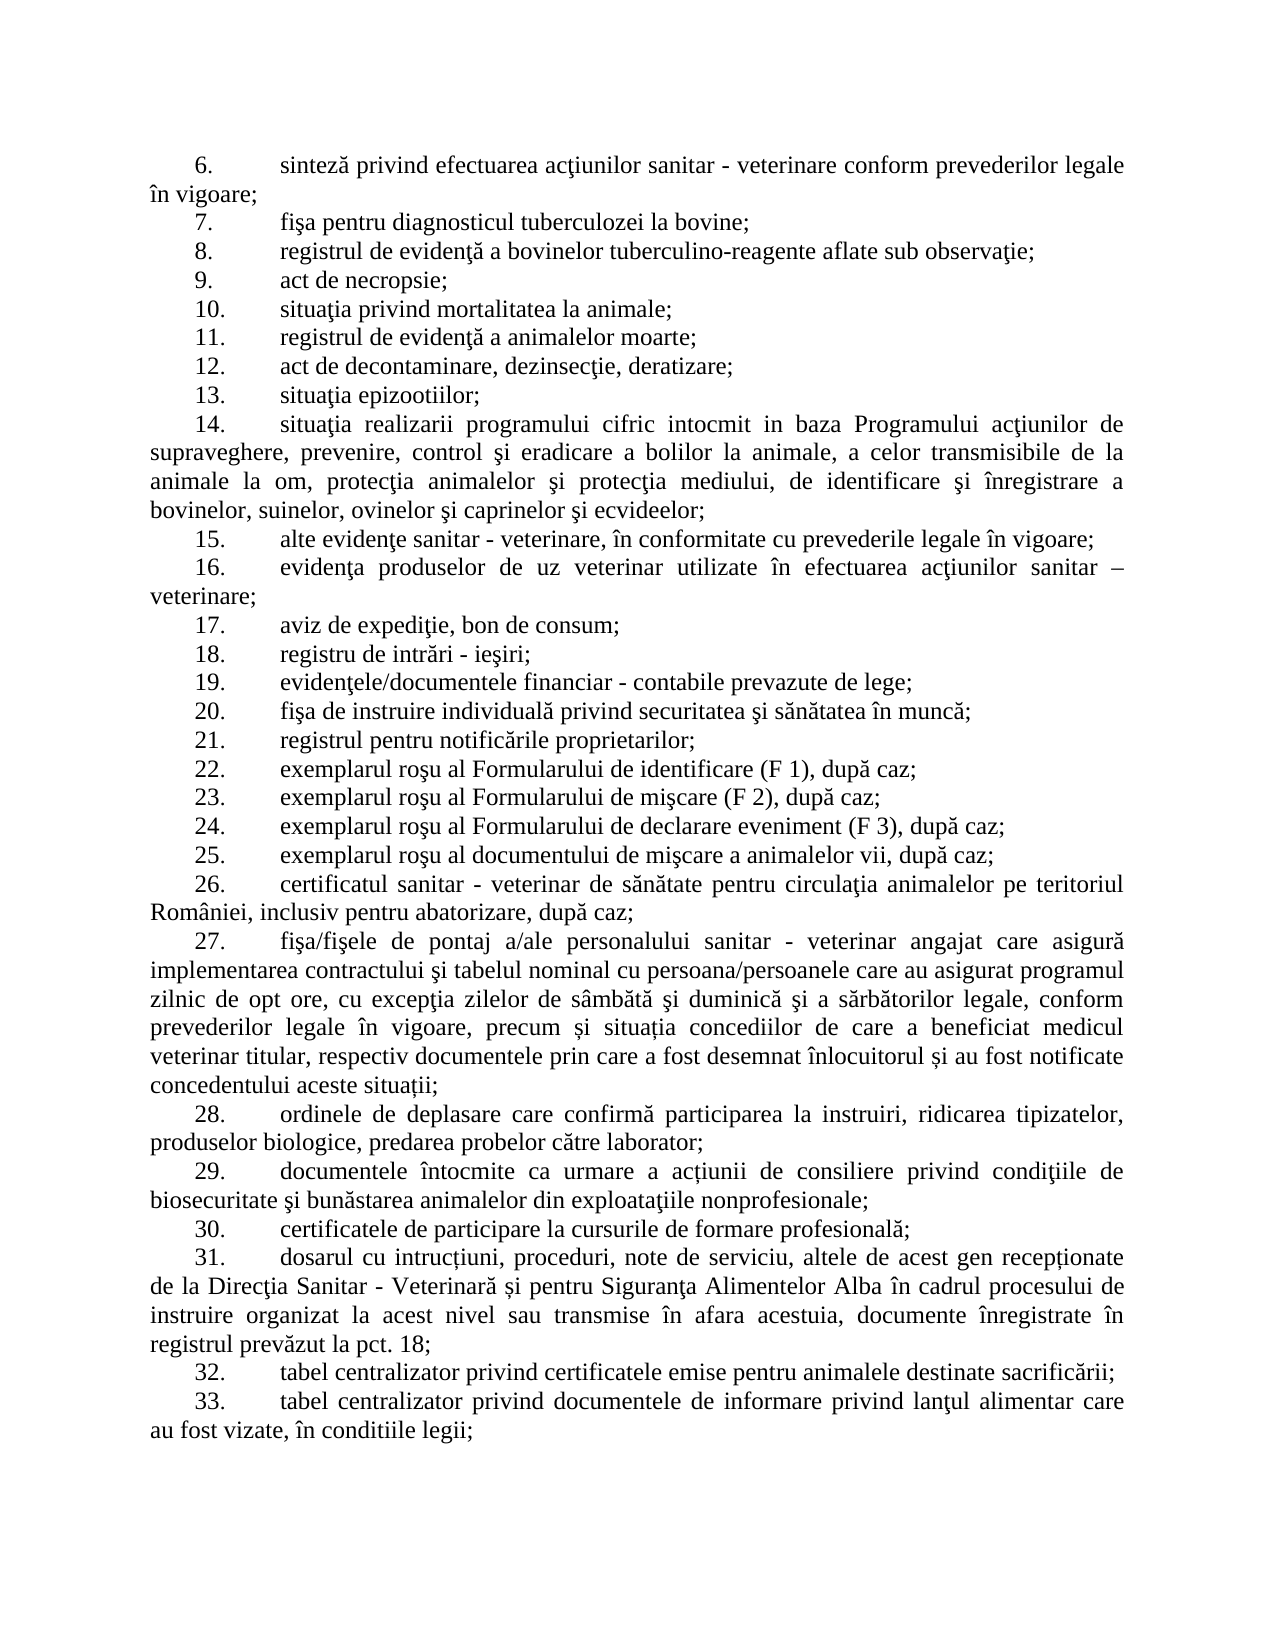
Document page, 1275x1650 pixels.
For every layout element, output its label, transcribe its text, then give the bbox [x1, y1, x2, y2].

list exemplarul roşu al Formularului de declarare eveniment (F 3), după caz; [150, 811, 1125, 840]
list fişa pentru diagnosticul tuberculozei la bovine; [150, 207, 1125, 236]
list dosarul cu intrucțiuni, proceduri, note de serviciu, altele de acest gen recepționate de la Direcţia Sanitar - Veterinară și pentru Siguranţa Alimentelor Alba în cadrul procesului de instruire organizat la acest nivel sau transmise în afara acestuia, documente înregistrate în registrul prevăzut la pct. 18; [150, 1242, 1125, 1357]
list evidenţele/documentele financiar - contabile prevazute de lege; [150, 667, 1125, 696]
list act de decontaminare, dezinsecţie, deratizare; [150, 351, 1125, 380]
list fişa de instruire individuală privind securitatea şi sănătatea în muncă; [150, 696, 1125, 725]
list ordinele de deplasare care confirmă participarea la instruiri, ridicarea tipizatelor, produselor biologice, predarea probelor către laborator; [150, 1099, 1125, 1156]
list documentele întocmite ca urmare a acțiunii de consiliere privind condiţiile de biosecuritate şi bunăstarea animalelor din exploataţiile nonprofesionale; [150, 1156, 1125, 1214]
list exemplarul roşu al documentului de mişcare a animalelor vii, după caz; [150, 840, 1125, 869]
list alte evidenţe sanitar - veterinare, în conformitate cu prevederile legale în vigoare; [150, 524, 1125, 552]
list act de necropsie; [150, 265, 1125, 294]
list situaţia realizarii programului cifric intocmit in baza Programului acţiunilor de supraveghere, prevenire, control şi eradicare a bolilor la animale, a celor transmisibile de la animale la om, protecţia animalelor şi protecţia mediului, de identificare şi înregistrare a bovinelor, suinelor, ovinelor şi caprinelor şi ecvideelor; [150, 409, 1125, 524]
list evidenţa produselor de uz veterinar utilizate în efectuarea acţiunilor sanitar – veterinare; [150, 552, 1125, 610]
list certificatul sanitar - veterinar de sănătate pentru circulaţia animalelor pe teritoriul României, inclusiv pentru abatorizare, după caz; [150, 869, 1125, 926]
list certificatele de participare la cursurile de formare profesională; [150, 1214, 1125, 1242]
list fişa/fişele de pontaj a/ale personalului sanitar - veterinar angajat care asigură implementarea contractului şi tabelul nominal cu persoana/persoanele care au asigurat programul zilnic de opt ore, cu excepţia zilelor de sâmbătă şi duminică şi a sărbătorilor legale, conform prevederilor legale în vigoare, precum și situația concediilor de care a beneficiat medicul veterinar titular, respectiv documentele prin care a fost desemnat înlocuitorul și au fost notificate concedentului aceste situații; [150, 926, 1125, 1099]
list sinteză privind efectuarea acţiunilor sanitar - veterinare conform prevederilor legale în vigoare; [150, 150, 1125, 207]
list registrul de evidenţă a bovinelor tuberculino-reagente aflate sub observaţie; [150, 236, 1125, 265]
list aviz de expediţie, bon de consum; [150, 610, 1125, 639]
list tabel centralizator privind certificatele emise pentru animalele destinate sacrificării; [150, 1357, 1125, 1386]
list situaţia epizootiilor; [150, 380, 1125, 409]
list registrul de evidenţă a animalelor moarte; [150, 322, 1125, 351]
list registrul pentru notificările proprietarilor; [150, 725, 1125, 754]
list exemplarul roşu al Formularului de identificare (F 1), după caz; [150, 754, 1125, 782]
list exemplarul roşu al Formularului de mişcare (F 2), după caz; [150, 782, 1125, 811]
list registru de intrări - ieşiri; [150, 639, 1125, 667]
list situaţia privind mortalitatea la animale; [150, 294, 1125, 322]
list tabel centralizator privind documentele de informare privind lanţul alimentar care au fost vizate, în conditiile legii; [150, 1386, 1125, 1444]
